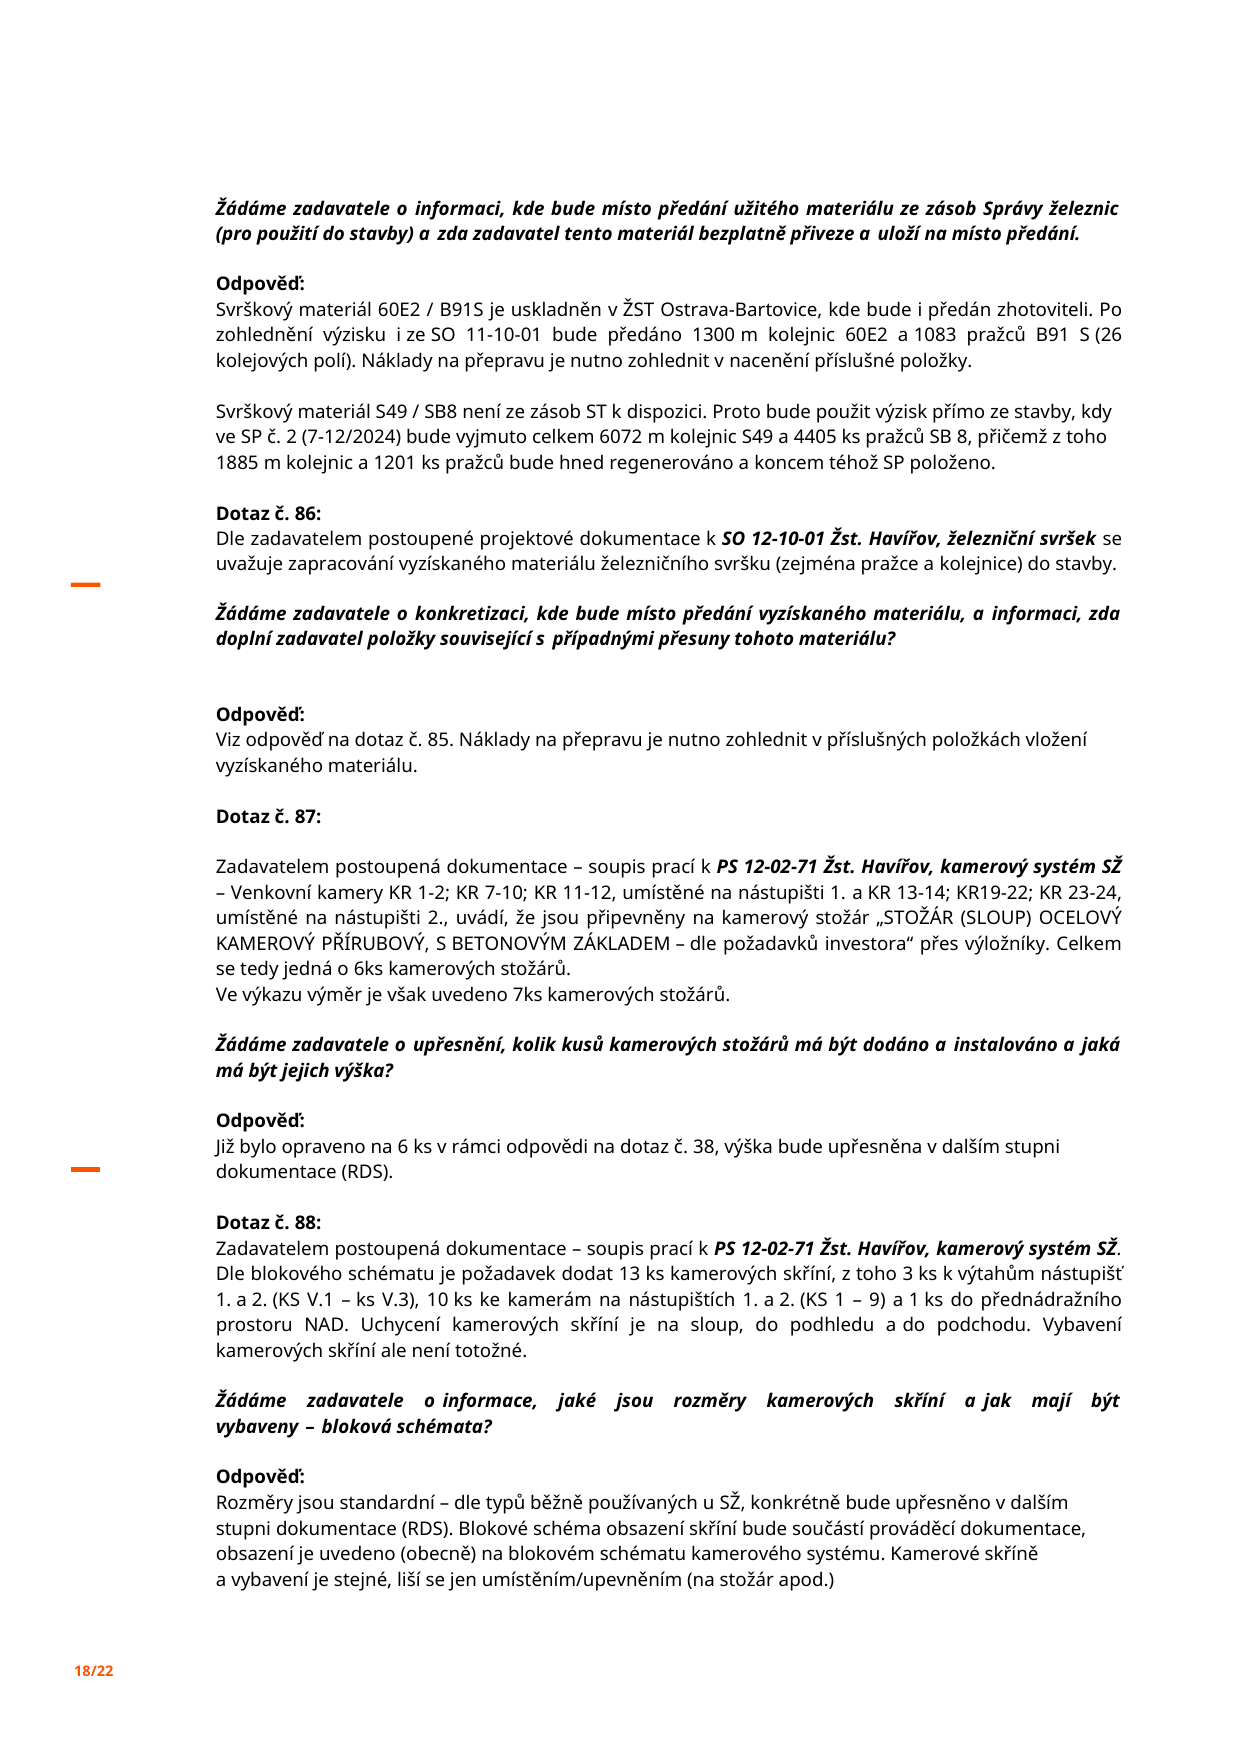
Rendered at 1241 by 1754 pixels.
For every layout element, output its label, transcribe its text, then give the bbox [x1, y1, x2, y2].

text Dle zadavatelem postoupené projektové dokumentace k SO 12-10-01 Žst. Havířov, železniční svršek se uvažuje zapracování vyzískaného materiálu železničního svršku (zejména pražce a kolejnice) do stavby. [216, 526, 1122, 576]
text Ve výkazu výměr je však uvedeno 7ks kamerových stožárů. [216, 981, 1122, 1007]
text Zadavatelem postoupená dokumentace – soupis prací k PS 12-02-71 Žst. Havířov, kamerový systém SŽ – Venkovní kamery KR 1-2; KR 7-10; KR 11-12, umístěné na nástupišti 1. a KR 13-14; KR19-22; KR 23-24, umístěné na nástupišti 2., uvádí, že jsou připevněny na kamerový stožár „STOŽÁR (SLOUP) OCELOVÝ KAMEROVÝ PŘÍRUBOVÝ, S BETONOVÝM ZÁKLADEM – dle požadavků investora“ přes výložníky. Celkem se tedy jedná o 6ks kamerových stožárů. [216, 853, 1122, 981]
text Již bylo opraveno na 6 ks v rámci odpovědi na dotaz č. 38, výška bude upřesněna v dalším stupni dokumentace (RDS). [216, 1133, 1122, 1184]
text Zadavatelem postoupená dokumentace – soupis prací k PS 12-02-71 Žst. Havířov, kamerový systém SŽ. Dle blokového schématu je požadavek dodat 13 ks kamerových skříní, z toho 3 ks k výtahům nástupišť 1. a 2. (KS V.1 – ks V.3), 10 ks ke kamerám na nástupištích 1. a 2. (KS 1 – 9) a 1 ks do přednádražního prostoru NAD. Uchycení kamerových skříní je na sloup, do podhledu a do podchodu. Vybavení kamerových skříní ale není totožné. [216, 1235, 1122, 1363]
text Dotaz č. 88: [216, 1210, 1122, 1235]
text Svrškový materiál S49 / SB8 není ze zásob ST k dispozici. Proto bude použit výzisk přímo ze stavby, kdy ve SP č. 2 (7-12/2024) bude vyjmuto celkem 6072 m kolejnic S49 a 4405 ks pražců SB 8, přičemž z toho 1885 m kolejnic a 1201 ks pražců bude hned regenerováno a koncem téhož SP položeno. [216, 398, 1122, 475]
text Dotaz č. 87: [216, 803, 1122, 828]
text Odpověď: [216, 701, 1122, 726]
text Svrškový materiál 60E2 / B91S je uskladněn v ŽST Ostrava-Bartovice, kde bude i předán zhotoviteli. Po zohlednění výzisku i ze SO 11-10-01 bude předáno 1300 m kolejnic 60E2 a 1083 pražců B91 S (26 kolejových polí). Náklady na přepravu je nutno zohlednit v nacenění příslušné položky. [216, 296, 1122, 373]
text Žádáme zadavatele o konkretizaci, kde bude místo předání vyzískaného materiálu, a informaci, zda doplní zadavatel položky související s případnými přesuny tohoto materiálu? [216, 601, 1122, 651]
text Odpověď: [216, 1464, 1122, 1489]
text Odpověď: [216, 1108, 1122, 1133]
text Dotaz č. 86: [216, 500, 1122, 526]
text Žádáme zadavatele o informace, jaké jsou rozměry kamerových skříní a jak mají být vybaveny – bloková schémata? [216, 1388, 1122, 1439]
text Odpověď: [216, 271, 1122, 296]
text Žádáme zadavatele o upřesnění, kolik kusů kamerových stožárů má být dodáno a instalováno a jaká má být jejich výška? [216, 1032, 1122, 1083]
text Rozměry jsou standardní – dle typů běžně používaných u SŽ, konkrétně bude upřesněno v dalším stupni dokumentace (RDS). Blokové schéma obsazení skříní bude součástí prováděcí dokumentace, obsazení je uvedeno (obecně) na blokovém schématu kamerového systému. Kamerové skříně a vybavení je stejné, liší se jen umístěním/upevněním (na stožár apod.) [216, 1489, 1122, 1591]
text Viz odpověď na dotaz č. 85. Náklady na přepravu je nutno zohlednit v příslušných položkách vložení vyzískaného materiálu. [216, 726, 1122, 777]
text Žádáme zadavatele o informaci, kde bude místo předání užitého materiálu ze zásob Správy železnic (pro použití do stavby) a zda zadavatel tento materiál bezplatně přiveze a uloží na místo předání. [216, 196, 1122, 246]
